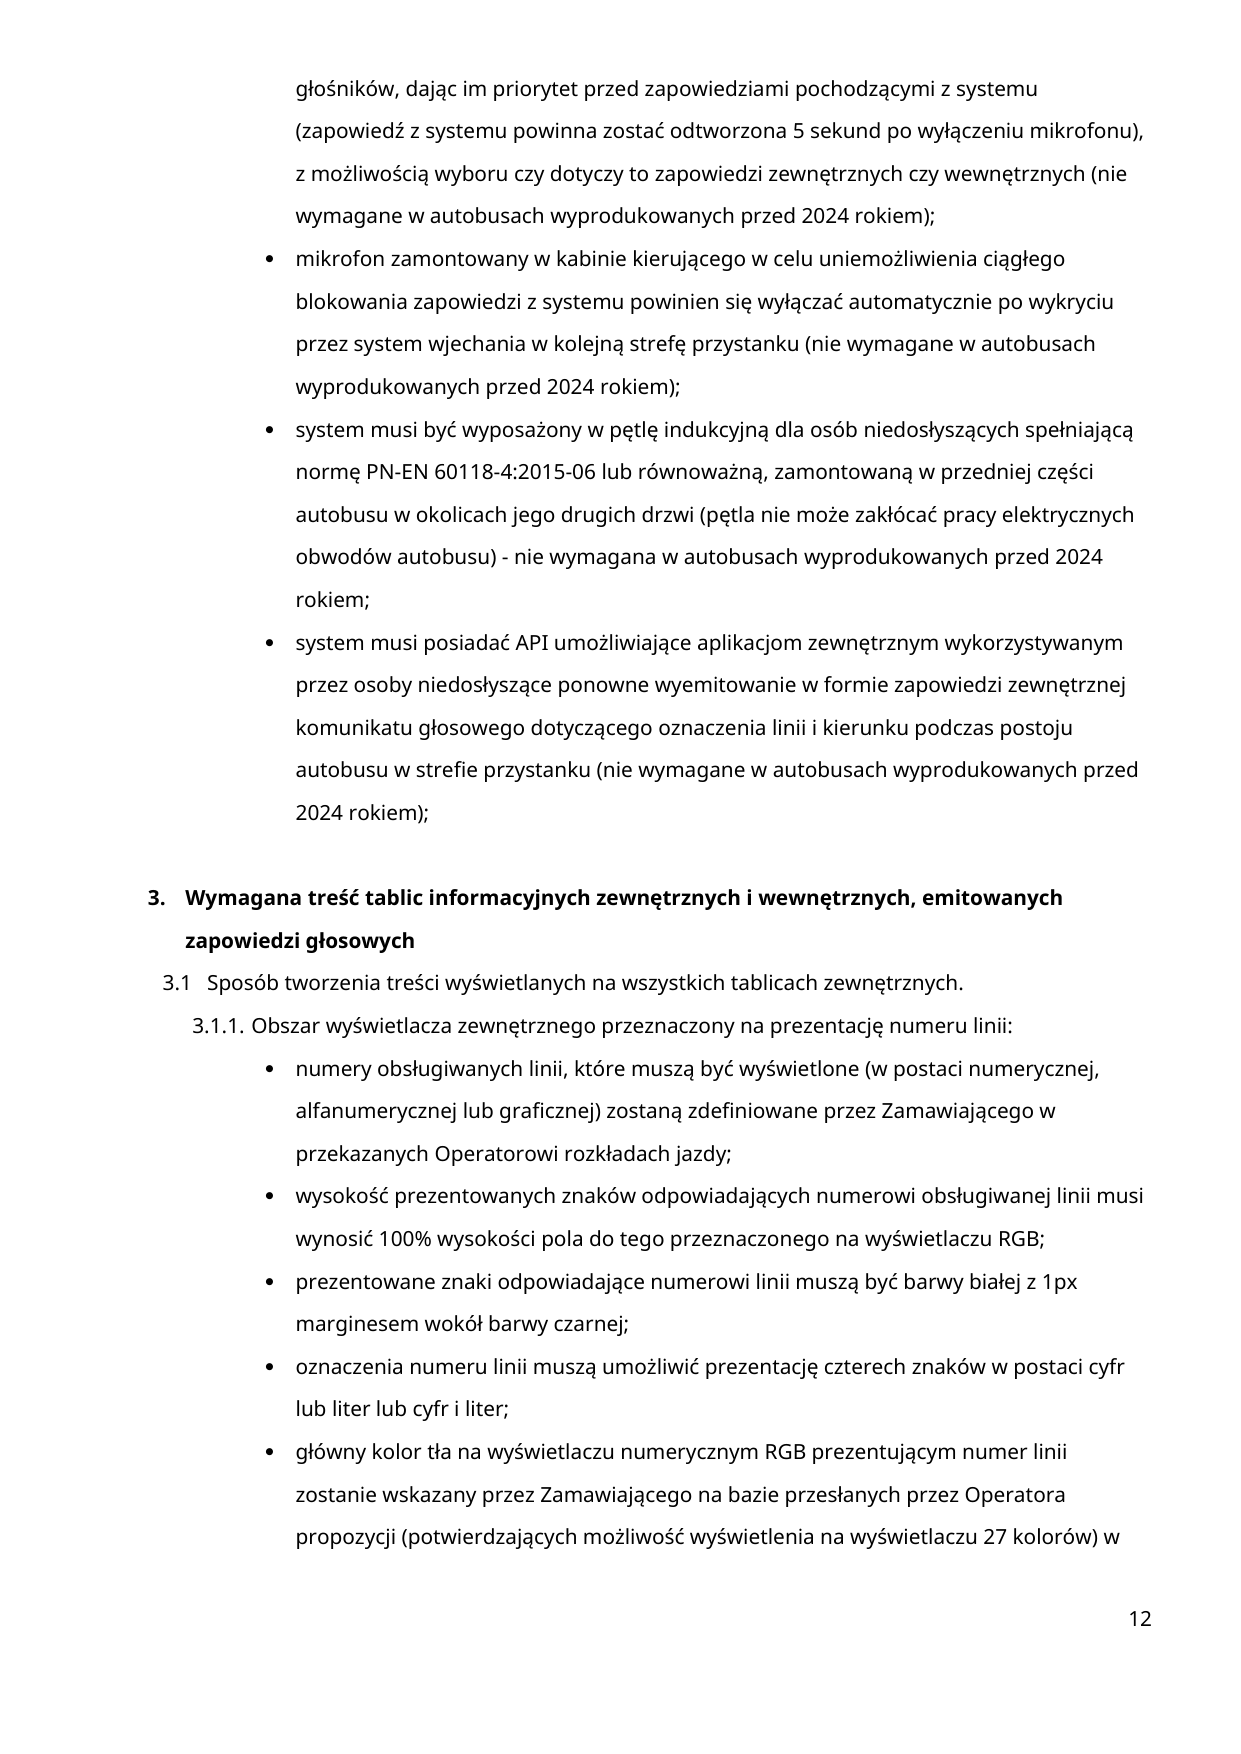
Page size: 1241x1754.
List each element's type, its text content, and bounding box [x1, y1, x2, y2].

list prezentowane znaki odpowiadające numerowi linii muszą być barwy białej z 1px marginesem wokół barwy czarnej; [266, 1267, 1152, 1338]
list wysokość prezentowanych znaków odpowiadających numerowi obsługiwanej linii musi wynosić 100% wysokości pola do tego przeznaczonego na wyświetlaczu RGB; [266, 1182, 1152, 1253]
list system musi posiadać API umożliwiające aplikacjom zewnętrznym wykorzystywanym przez osoby niedosłyszące ponowne wyemitowanie w formie zapowiedzi zewnętrznej komunikatu głosowego dotyczącego oznaczenia linii i kierunku podczas postoju autobusu w strefie przystanku (nie wymagane w autobusach wyprodukowanych przed 2024 rokiem); [266, 628, 1152, 827]
list Wymagana treść tablic informacyjnych zewnętrznych i wewnętrznych, emitowanych zapowiedzi głosowych [148, 883, 1152, 954]
list system musi być wyposażony w pętlę indukcyjną dla osób niedosłyszących spełniającą normę PN-EN 60118-4:2015-06 lub równoważną, zamontowaną w przedniej części autobusu w okolicach jego drugich drzwi (pętla nie może zakłócać pracy elektrycznych obwodów autobusu) - nie wymagana w autobusach wyprodukowanych przed 2024 rokiem; [266, 415, 1152, 613]
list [266, 1437, 1152, 1551]
list Sposób tworzenia treści wyświetlanych na wszystkich tablicach zewnętrznych. [162, 968, 1152, 997]
list oznaczenia numeru linii muszą umożliwić prezentację czterech znaków w postaci cyfr lub liter lub cyfr i liter; [266, 1352, 1152, 1423]
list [266, 74, 1152, 230]
list Obszar wyświetlacza zewnętrznego przeznaczony na prezentację numeru linii: [192, 1011, 1152, 1039]
list mikrofon zamontowany w kabinie kierującego w celu uniemożliwienia ciągłego blokowania zapowiedzi z systemu powinien się wyłączać automatycznie po wykryciu przez system wjechania w kolejną strefę przystanku (nie wymagane w autobusach wyprodukowanych przed 2024 rokiem); [266, 244, 1152, 401]
list numery obsługiwanych linii, które muszą być wyświetlone (w postaci numerycznej, alfanumerycznej lub graficznej) zostaną zdefiniowane przez Zamawiającego w przekazanych Operatorowi rozkładach jazdy; [266, 1054, 1152, 1167]
